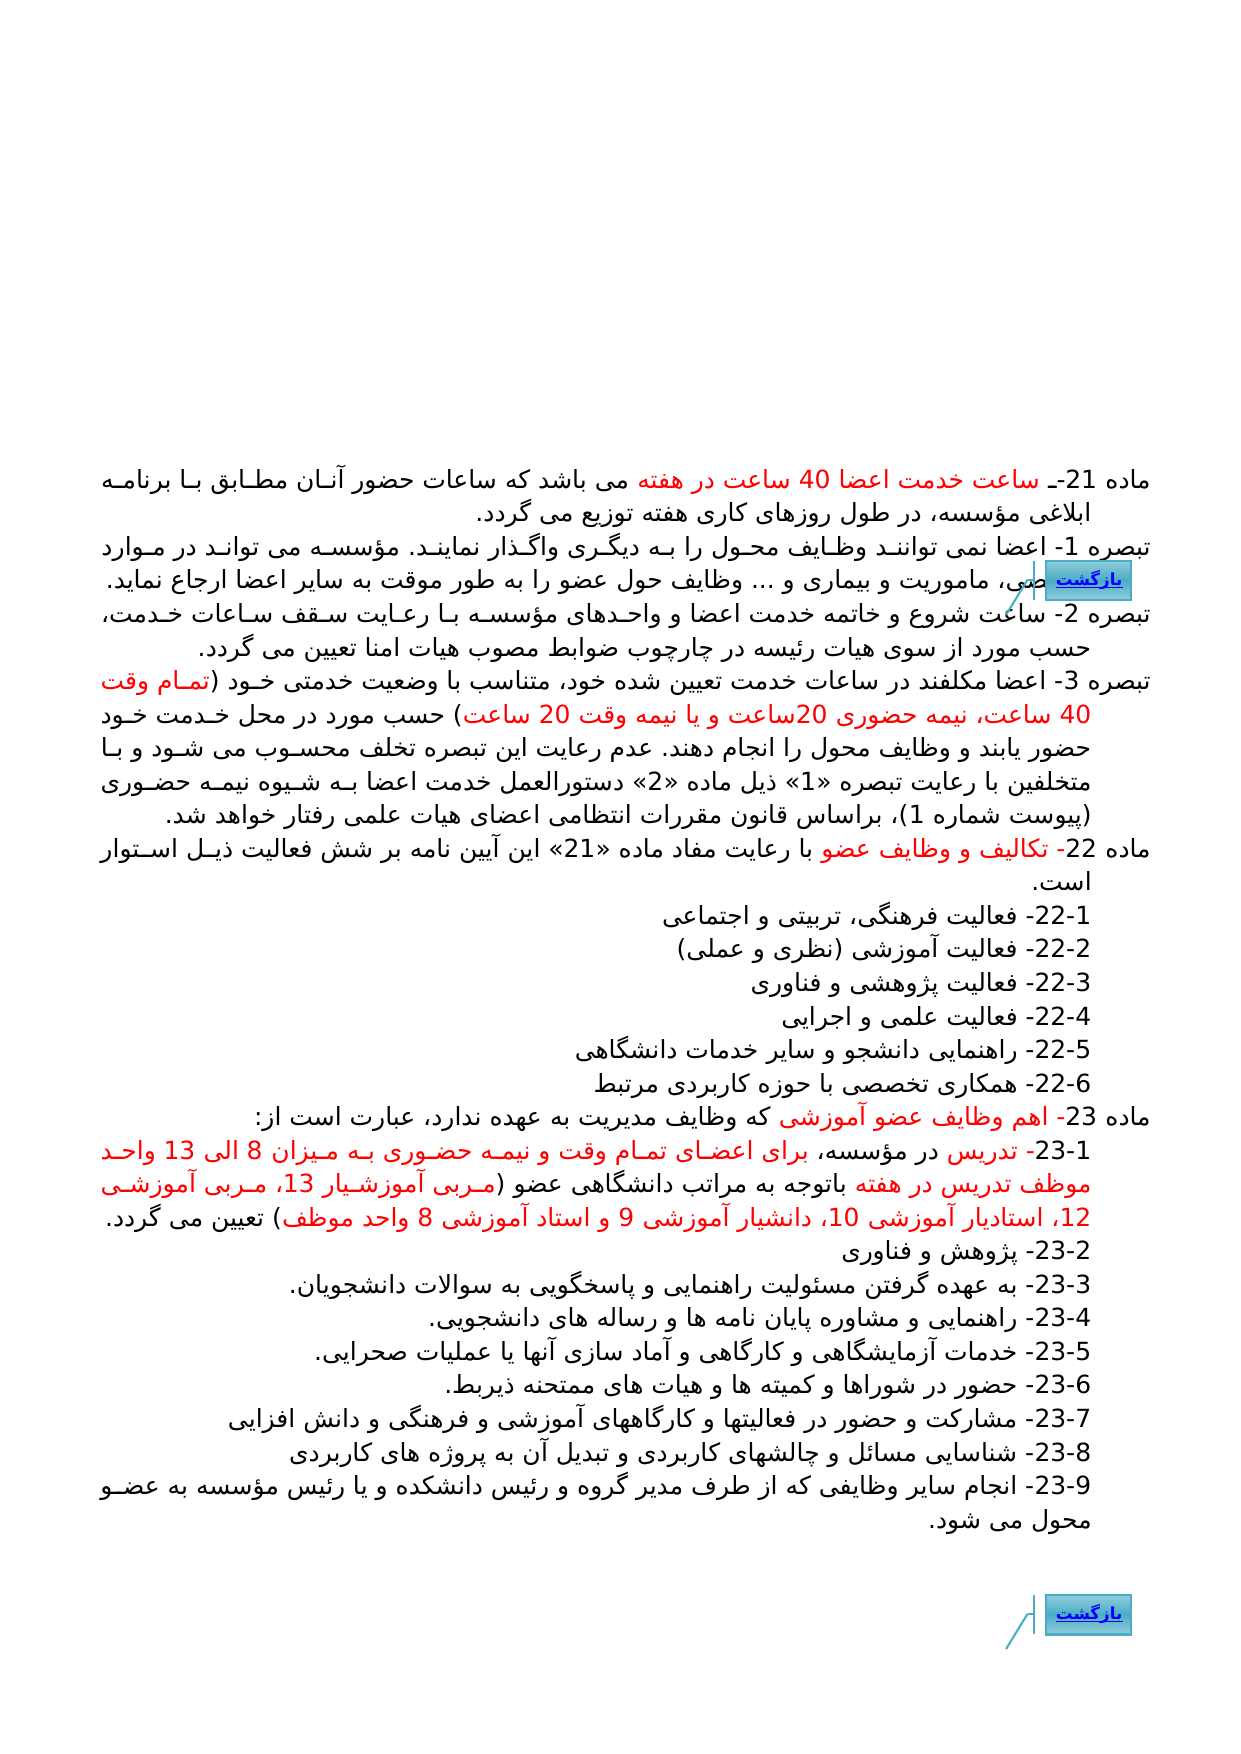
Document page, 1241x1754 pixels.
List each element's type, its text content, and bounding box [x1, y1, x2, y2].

text 23-3- به عهده گرفتن مسئولیت راهنمایی و پاسخگویی به سوالات دانشجویان. [100, 1270, 1151, 1299]
text 23-5- خدمات آزمایشگاهی و کارگاهی و آماد سازی آنها یا عملیات صحرایی. [100, 1337, 1151, 1366]
text ماده 23- اهم وظایف عضو آموزشی که وظایف مدیریت به عهده ندارد، عبارت است از: [100, 1102, 1151, 1131]
text 23-8- شناسایی مسائل و چالشهای کاربردی و تبدیل آن به پروژه های کاربردی [100, 1438, 1151, 1467]
text 22-6- همکاری تخصصی با حوزه کاربردی مرتبط [100, 1069, 1151, 1098]
text 22-5- راهنمایی دانشجو و سایر خدمات دانشگاهی [100, 1035, 1151, 1064]
text تبصره 2- ساعت شروع و خاتمه خدمت اعضا و واحدهای مؤسسه با رعایت سقف ساعات خدمت، حسب مورد از سوی هیات رئیسه در چارچوب ضوابط مصوب هیات امنا تعیین می گردد. [100, 599, 1151, 662]
text 22-2- فعالیت آموزشی (نظری و عملی) [100, 934, 1151, 964]
text 23-2- پژوهش و فناوری [100, 1236, 1151, 1266]
text 23-6- حضور در شوراها و کمیته ها و هیات های ممتحنه ذیربط. [100, 1371, 1151, 1400]
text ماده 21- ساعت خدمت اعضا 40 ساعت در هفته می باشد که ساعات حضور آنان مطابق با برنامه ابلاغی مؤسسه، در طول روزهای کاری هفته توزیع می گردد. [100, 465, 1151, 528]
text تبصره 3- اعضا مکلفند در ساعات خدمت تعیین شده خود، متناسب با وضعیت خدمتی خود (تمام وقت 40 ساعت، نیمه حضوری 20ساعت و یا نیمه وقت 20 ساعت) حسب مورد در محل خدمت خود حضور یابند و وظایف محول را انجام دهند. عدم رعایت این تبصره تخلف محسوب می شود و با متخلفین با رعایت تبصره «1» ذیل ماده «2» دستورالعمل خدمت اعضا به شیوه نیمه حضوری (پیوست شماره 1)، براساس قانون مقررات انتظامی اعضای هیات علمی رفتار خواهد شد. [100, 666, 1151, 829]
text 23-7- مشارکت و حضور در فعالیتها و کارگاههای آموزشی و فرهنگی و دانش افزایی [100, 1404, 1151, 1433]
text ماده 22- تکالیف و وظایف عضو با رعایت مفاد ماده «21» این آیین نامه بر شش فعالیت ذیل استوار است. [100, 834, 1151, 897]
text 23-1- تدریس در مؤسسه، برای اعضای تمام وقت و نیمه حضوری به میزان 8 الی 13 واحد موظف تدریس در هفته باتوجه به مراتب دانشگاهی عضو (مربی آموزشیار 13، مربی آموزشی 12، استادیار آموزشی 10، دانشیار آموزشی 9 و استاد آموزشی 8 واحد موظف) تعیین می گردد. [100, 1136, 1151, 1232]
text 23-4- راهنمایی و مشاوره پایان نامه ها و رساله های دانشجویی. [100, 1303, 1151, 1333]
text تبصره 1- اعضا نمی توانند وظایف محول را به دیگری واگذار نمایند. مؤسسه می تواند در موارد مرخصی، ماموریت و بیماری و ... وظایف حول عضو را به طور موقت به سایر اعضا ارجاع نماید. [100, 532, 1151, 595]
text 22-1- فعالیت فرهنگی، تربیتی و اجتماعی [100, 901, 1151, 930]
text 23-9- انجام سایر وظایفی که از طرف مدیر گروه و رئیس دانشکده و یا رئیس مؤسسه به عضو محول می شود. [100, 1471, 1151, 1534]
text 22-3- فعالیت پژوهشی و فناوری [100, 968, 1151, 997]
text 22-4- فعالیت علمی و اجرایی [100, 1002, 1151, 1031]
